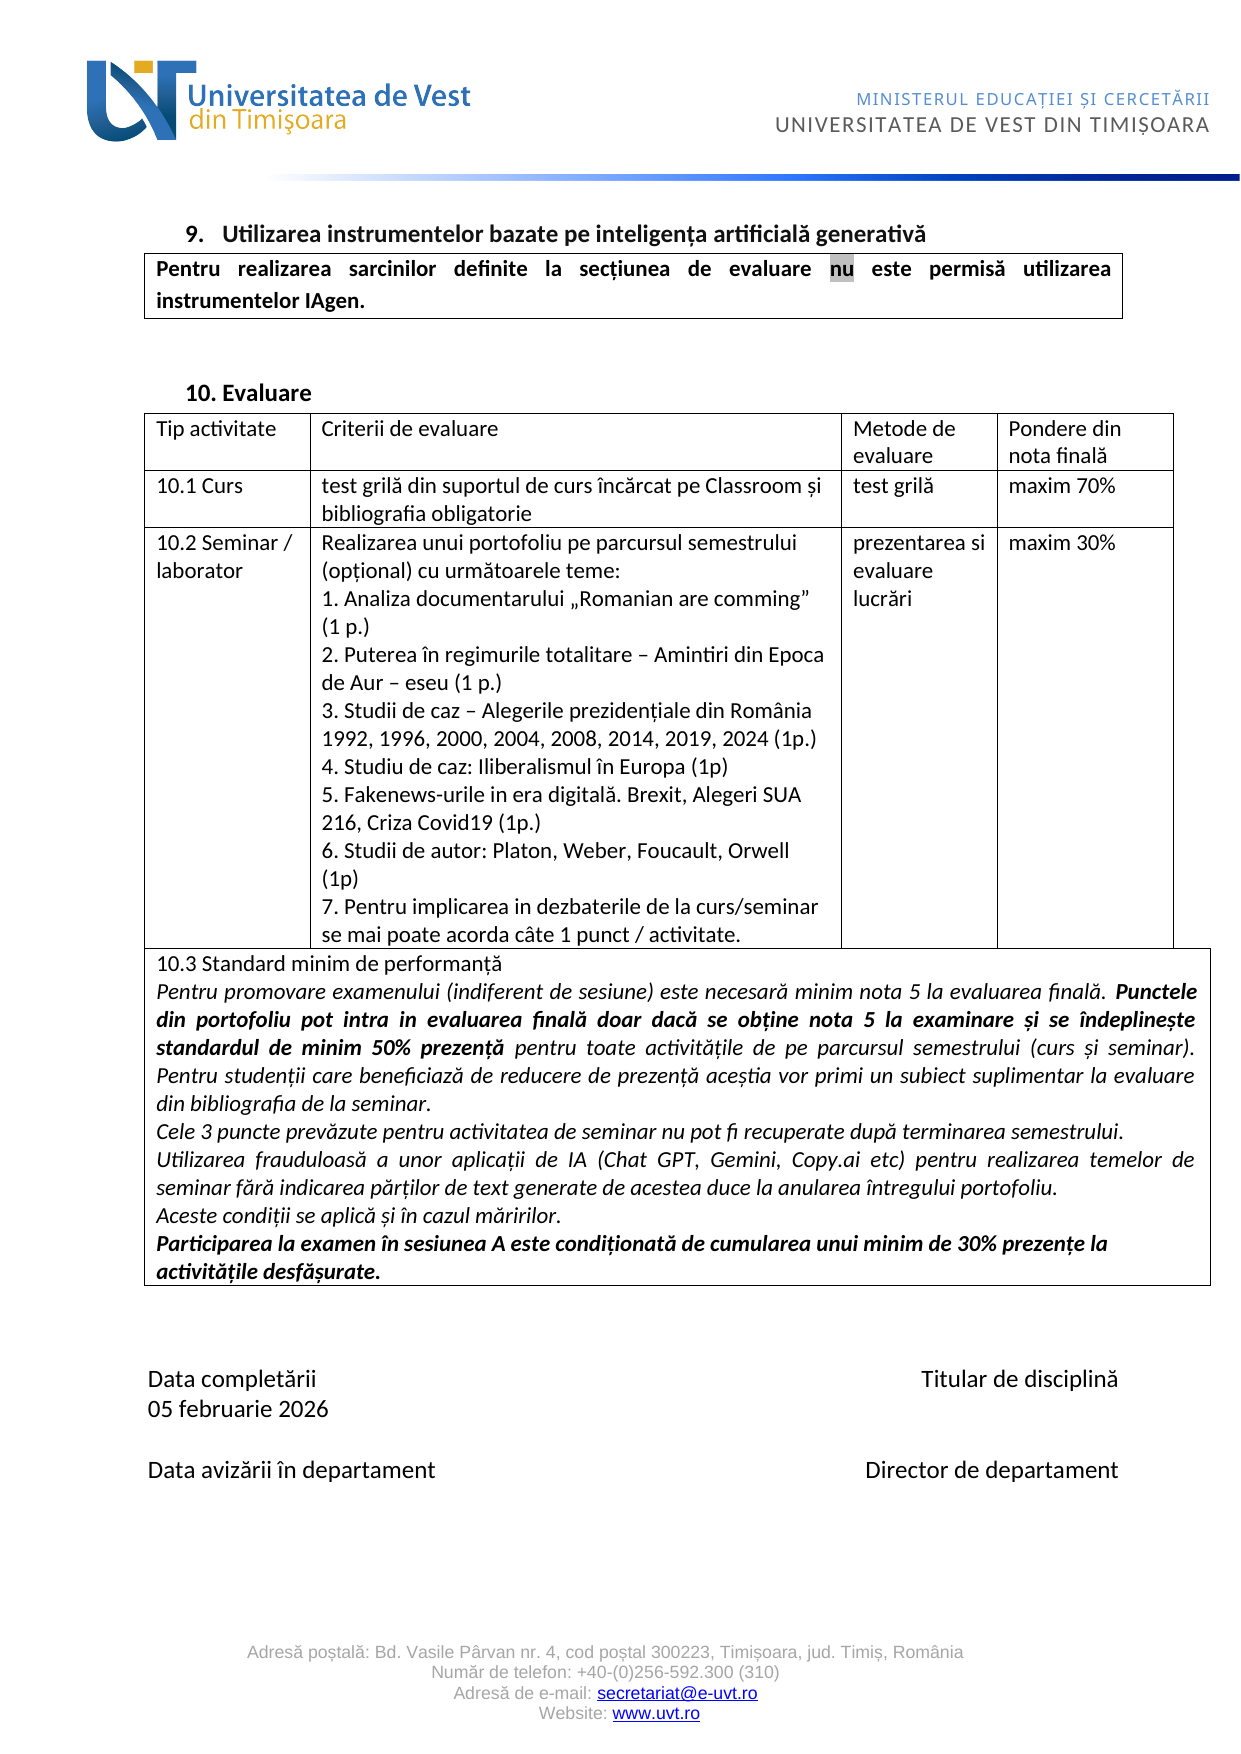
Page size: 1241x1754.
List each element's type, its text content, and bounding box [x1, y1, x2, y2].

text Data completării Titular de disciplină [148, 1363, 1122, 1393]
list Evaluare [185, 378, 1122, 408]
table_cell 10.3 Standard minim de performanță Pentru promovare examenului (indiferent de sesiune) este necesară minim nota 5 la evaluarea finală. Punctele din portofoliu pot intra in evaluarea finală doar dacă se obține nota 5 la examinare și se îndeplinește standardul de minim 50% prezență pentru toate activitățile de pe parcursul semestrului (curs și seminar). Pentru studenții care beneficiază de reducere de prezență aceștia vor primi un subiect suplimentar la evaluare din bibliografia de la seminar. Cele 3 puncte prevăzute pentru activitatea de seminar nu pot fi recuperate după terminarea semestrului. Utilizarea frauduloasă a unor aplicații de IA (Chat GPT, Gemini, Copy.ai etc) pentru realizarea temelor de seminar fără indicarea părților de text generate de acestea duce la anularea întregului portofoliu. Aceste condiții se aplică și în cazul măririlor. Participarea la examen în sesiunea A este condiționată de cumularea unui minim de 30% prezențe la activitățile desfășurate. [145, 949, 1210, 1285]
table_cell Realizarea unui portofoliu pe parcursul semestrului (opțional) cu următoarele teme: 1. Analiza documentarului „Romanian are comming” (1 p.) 2. Puterea în regimurile totalitare – Amintiri din Epoca de Aur – eseu (1 p.) 3. Studii de caz – Alegerile prezidențiale din România 1992, 1996, 2000, 2004, 2008, 2014, 2019, 2024 (1p.) 4. Studiu de caz: Iliberalismul în Europa (1p) 5. Fakenews-urile in era digitală. Brexit, Alegeri SUA 216, Criza Covid19 (1p.) 6. Studii de autor: Platon, Weber, Foucault, Orwell (1p) 7. Pentru implicarea in dezbaterile de la curs/seminar se mai poate acorda câte 1 punct / activitate. [311, 528, 841, 948]
picture [75, 30, 482, 171]
table_cell 10.2 Seminar / laborator [145, 528, 310, 948]
table_cell 10.1 Curs [145, 471, 310, 527]
table_header Tip activitate [145, 414, 310, 470]
text Data avizării în departament Director de departament [148, 1454, 1122, 1485]
table_cell prezentarea si evaluare lucrări [842, 528, 997, 948]
table_cell maxim 70% [998, 471, 1173, 527]
picture [266, 174, 1240, 181]
table_header Pentru realizarea sarcinilor definite la secțiunea de evaluare nu este permisă utilizarea instrumentelor IAgen. [145, 254, 1122, 318]
text 05 februarie 2026 [148, 1393, 1122, 1424]
table_header Criterii de evaluare [311, 414, 841, 470]
table_cell maxim 30% [998, 528, 1173, 948]
list Utilizarea instrumentelor bazate pe inteligența artificială generativă [185, 218, 1122, 249]
table_header Pondere din nota finală [998, 414, 1173, 470]
table_cell test grilă din suportul de curs încărcat pe Classroom și bibliografia obligatorie [311, 471, 841, 527]
table_cell test grilă [842, 471, 997, 527]
table_header Metode de evaluare [842, 414, 997, 470]
